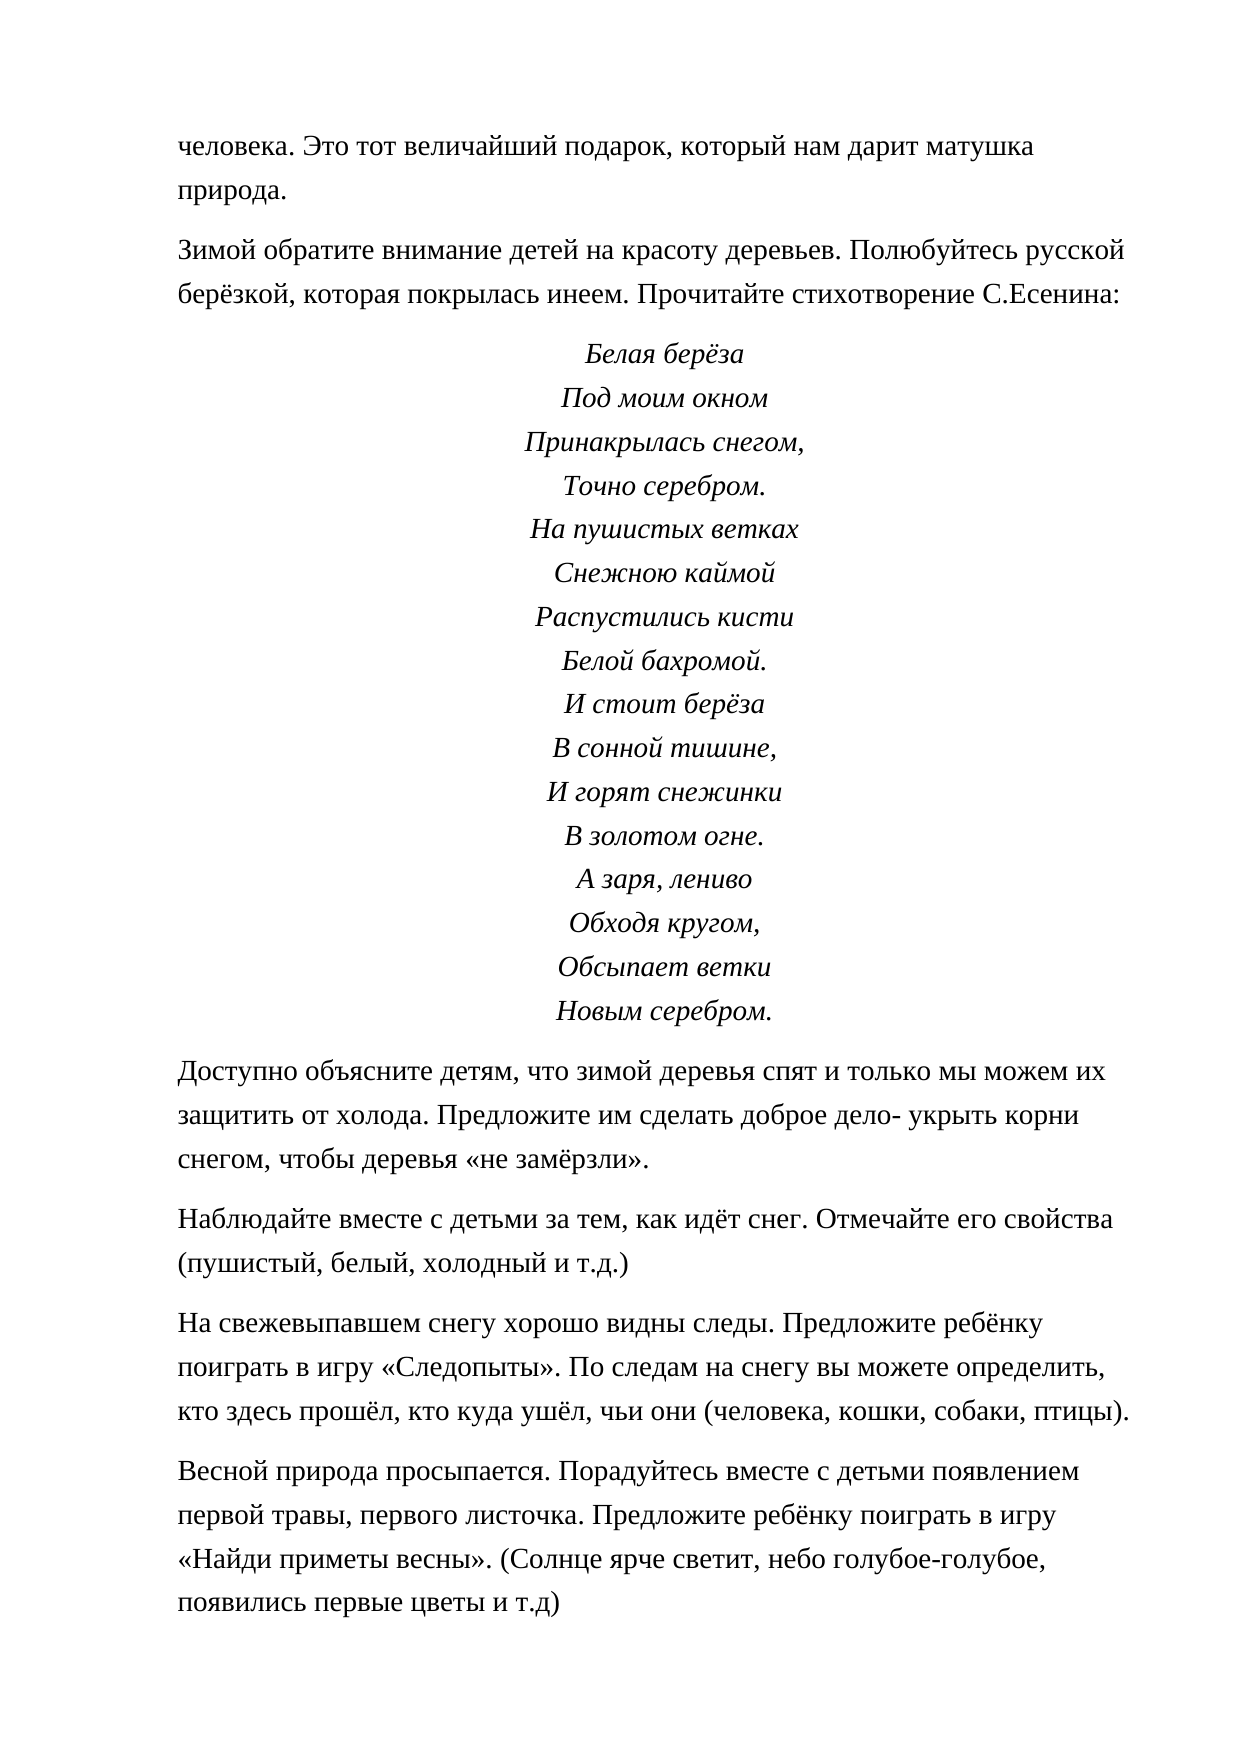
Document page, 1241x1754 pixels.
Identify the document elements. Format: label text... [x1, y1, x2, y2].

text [177, 118, 1152, 206]
text Доступно объясните детям, что зимой деревья спят и только мы можем их защитить от холода. Предложите им сделать доброе дело- укрыть корни снегом, чтобы деревья «не замёрзли». [177, 1043, 1152, 1174]
text Наблюдайте вместе с детьми за тем, как идёт снег. Отмечайте его свойства (пушистый, белый, холодный и т.д.) [177, 1191, 1152, 1278]
text Весной природа просыпается. Порадуйтесь вместе с детьми появлением первой травы, первого листочка. Предложите ребёнку поиграть в игру «Найди приметы весны». (Солнце ярче светит, небо голубое-голубое, появились первые цветы и т.д) [177, 1443, 1152, 1618]
text Зимой обратите внимание детей на красоту деревьев. Полюбуйтесь русской берёзкой, которая покрылась инеем. Прочитайте стихотворение С.Есенина: [177, 222, 1152, 310]
text На свежевыпавшем снегу хорошо видны следы. Предложите ребёнку поиграть в игру «Следопыты». По следам на снегу вы можете определить, кто здесь прошёл, кто куда ушёл, чьи они (человека, кошки, собаки, птицы). [177, 1295, 1152, 1426]
text Белая берёза Под моим окном Принакрылась снегом, Точно серебром. На пушистых ветках Снежною каймой Распустились кисти Белой бахромой. И стоит берёза В сонной тишине, И горят снежинки В золотом огне. А заря, лениво Обходя кругом, Обсыпает ветки Новым серебром. [177, 326, 1152, 1026]
